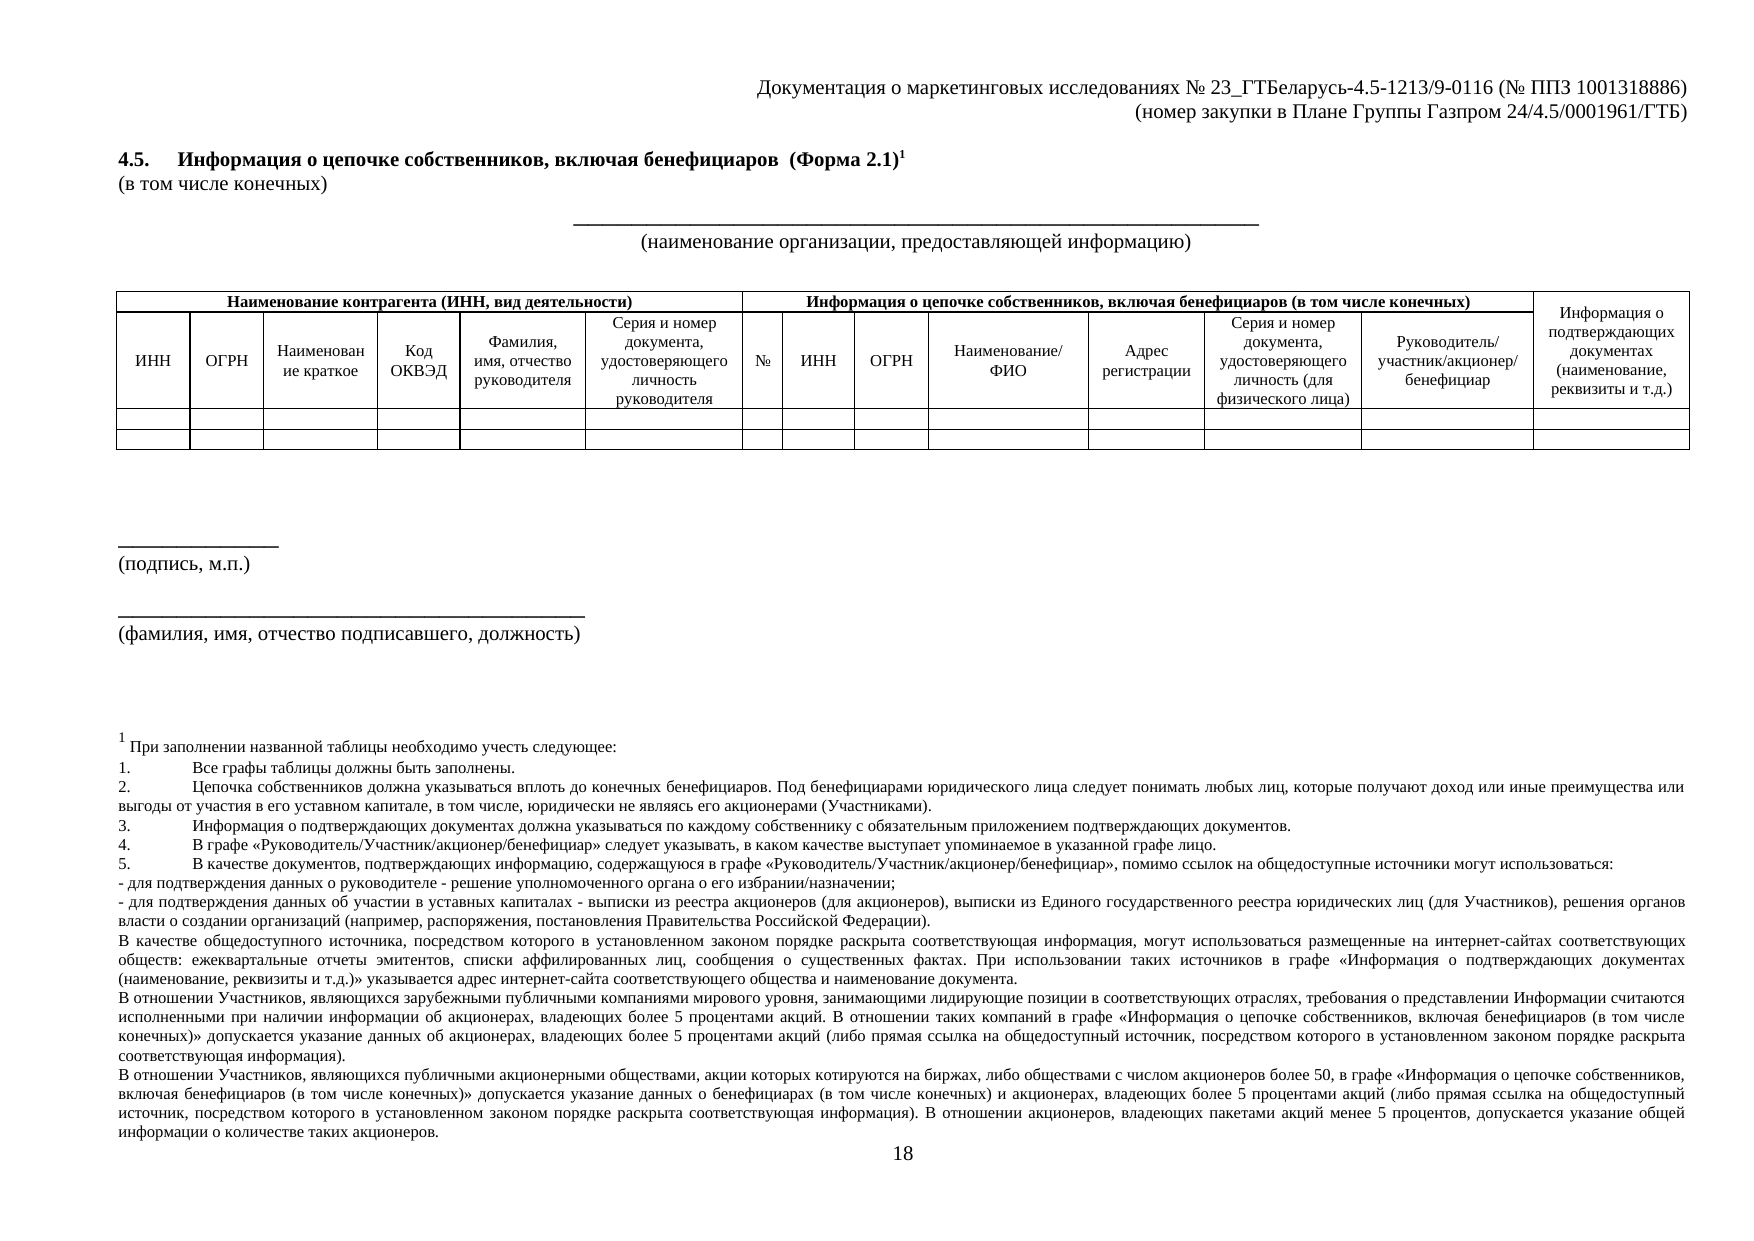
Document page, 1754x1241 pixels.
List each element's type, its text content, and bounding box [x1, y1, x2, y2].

table_cell [855, 430, 928, 449]
text (в том числе конечных) [118, 171, 1687, 195]
table_cell [743, 430, 782, 449]
table_cell [1205, 409, 1361, 428]
table_header Информация о подтверждающих документах (наименование, реквизиты и т.д.) [1534, 292, 1689, 408]
table_cell [586, 430, 742, 449]
table_cell Код ОКВЭД [378, 313, 459, 408]
table_header Наименование контрагента (ИНН, вид деятельности) [117, 292, 742, 311]
table_cell Наименование/ ФИО [929, 313, 1088, 408]
table_cell [1362, 409, 1533, 428]
table_cell [1534, 409, 1689, 428]
table_cell [264, 430, 377, 449]
table_cell [783, 430, 854, 449]
table_cell [378, 430, 459, 449]
table_cell Руководитель/ участник/акционер/ бенефициар [1362, 313, 1533, 408]
table_cell [1534, 430, 1689, 449]
table_cell [378, 409, 459, 428]
text ________________________________ [118, 587, 1687, 621]
table_cell [855, 409, 928, 428]
table_cell ОГРН [855, 313, 928, 408]
text (фамилия, имя, отчество подписавшего, должность) [118, 621, 1687, 644]
text (подпись, м.п.) [118, 550, 1687, 574]
text ___________ [118, 517, 1687, 550]
table_cell [929, 409, 1088, 428]
table_cell ИНН [117, 313, 189, 408]
table_cell [586, 409, 742, 428]
table_cell [461, 430, 585, 449]
table_cell Наименование краткое [264, 313, 377, 408]
table_cell Серия и номер документа, удостоверяющего личность руководителя [586, 313, 742, 408]
table_cell Адрес регистрации [1089, 313, 1204, 408]
table_cell [191, 409, 263, 428]
table_cell [264, 409, 377, 428]
table_cell [1362, 430, 1533, 449]
text (наименование организации, предоставляющей информацию) [144, 229, 1687, 253]
list Информация о цепочке собственников, включая бенефициаров (Форма 2.1) [118, 147, 1687, 171]
table_header Информация о цепочке собственников, включая бенефициаров (в том числе конечных) [743, 292, 1533, 311]
table_cell [461, 409, 585, 428]
table_cell [191, 430, 263, 449]
text _______________________________________________ [144, 195, 1687, 229]
table_cell [117, 430, 189, 449]
table_cell [743, 409, 782, 428]
table_cell [117, 409, 189, 428]
table_cell № [743, 313, 782, 408]
table_cell ОГРН [191, 313, 263, 408]
table_cell Серия и номер документа, удостоверяющего личность (для физического лица) [1205, 313, 1361, 408]
table_cell [1089, 430, 1204, 449]
table_cell [1089, 409, 1204, 428]
table_cell [783, 409, 854, 428]
table_cell ИНН [783, 313, 854, 408]
table_cell [929, 430, 1088, 449]
table_cell Фамилия, имя, отчество руководителя [461, 313, 585, 408]
table_cell [1205, 430, 1361, 449]
